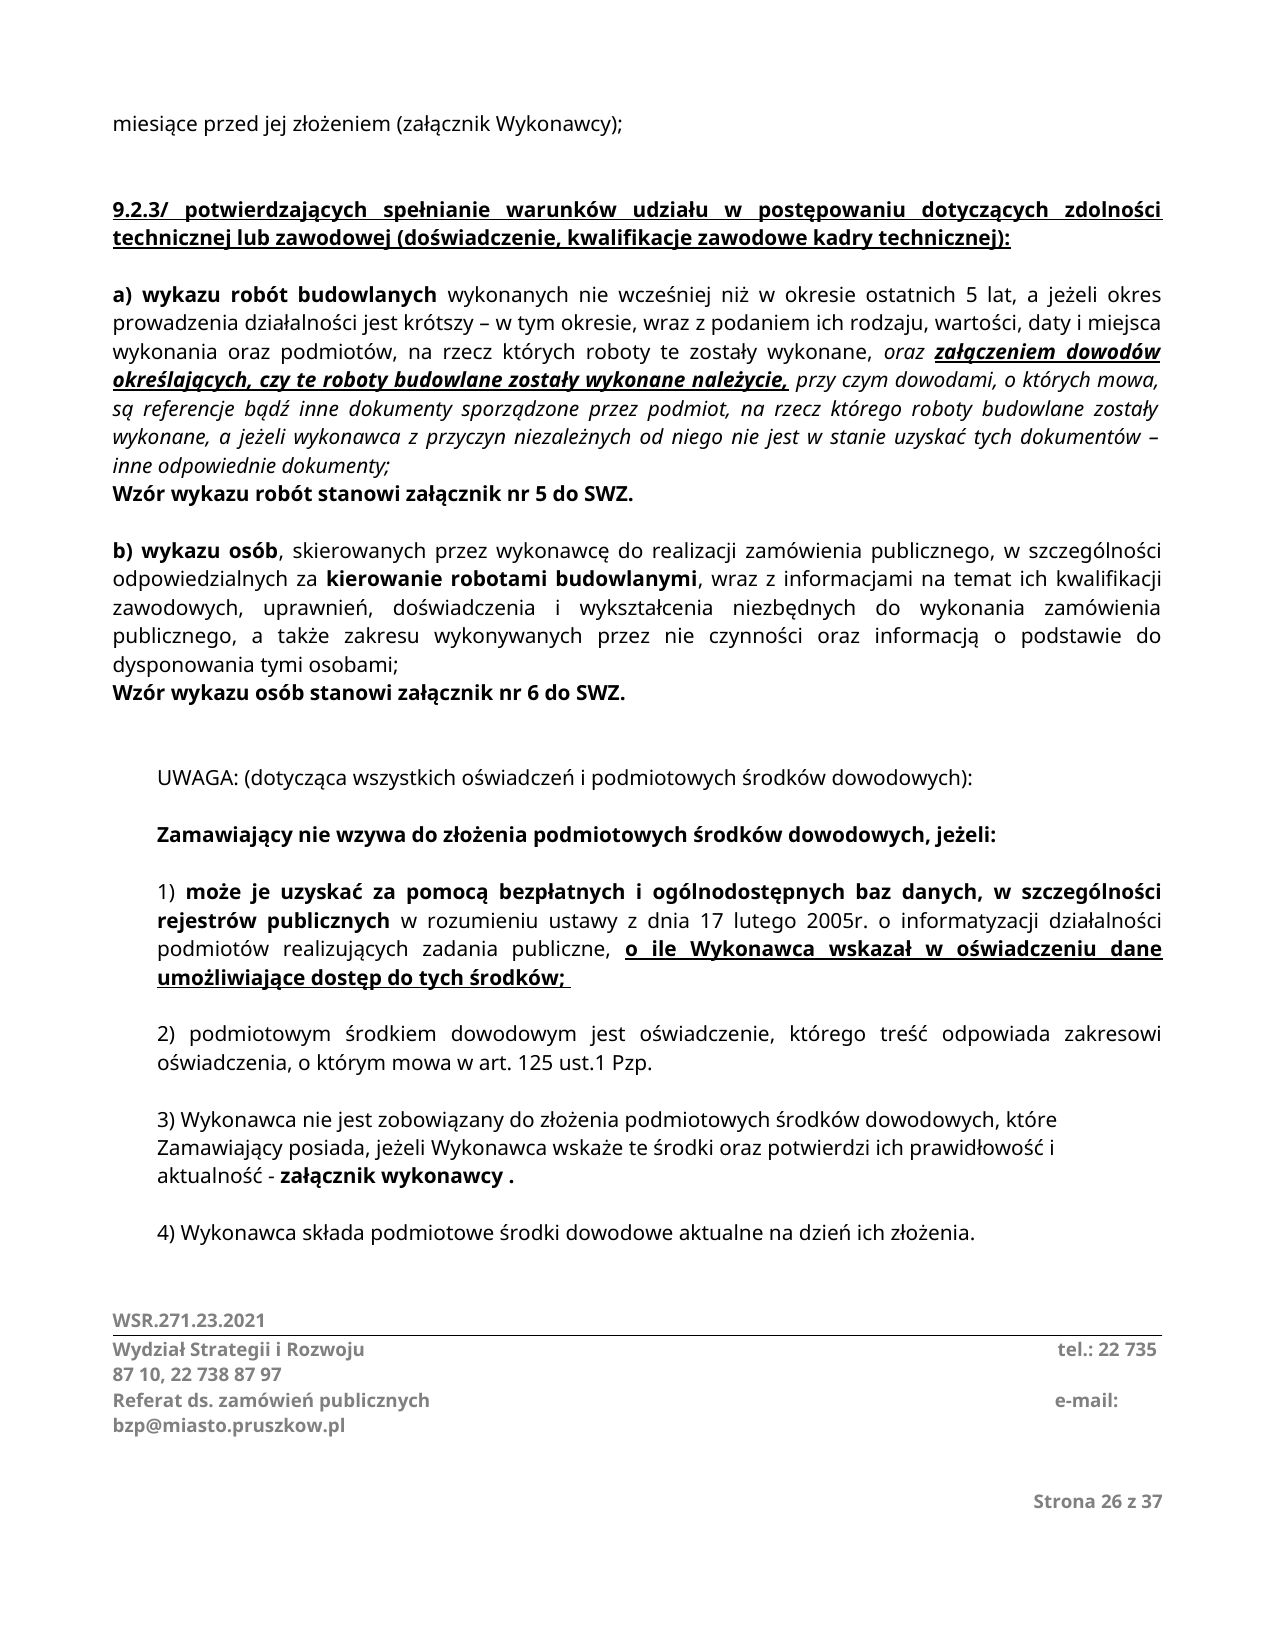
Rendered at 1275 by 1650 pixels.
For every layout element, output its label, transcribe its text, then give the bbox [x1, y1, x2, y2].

text 9.2.3/ potwierdzających spełnianie warunków udziału w postępowaniu dotyczących zdolności technicznej lub zawodowej (doświadczenie, kwalifikacje zawodowe kadry technicznej): [112, 195, 1162, 219]
text Wzór wykazu osób stanowi załącznik nr 6 do SWZ. [112, 678, 1162, 707]
text 9.2.3/ potwierdzających spełnianie warunków udziału w postępowaniu dotyczących zdolności technicznej lub zawodowej (doświadczenie, kwalifikacje zawodowe kadry technicznej): [112, 220, 1162, 252]
text 3) Wykonawca nie jest zobowiązany do złożenia podmiotowych środków dowodowych, które Zamawiający posiada, jeżeli Wykonawca wskaże te środki oraz potwierdzi ich prawidłowość i aktualność - załącznik wykonawcy . [157, 1105, 1162, 1190]
text 1) może je uzyskać za pomocą bezpłatnych i ogólnodostępnych baz danych, w szczególności rejestrów publicznych w rozumieniu ustawy z dnia 17 lutego 2005r. o informatyzacji działalności podmiotów realizujących zadania publiczne, o ile Wykonawca wskazał w oświadczeniu dane umożliwiające dostęp do tych środków; [157, 877, 1162, 991]
text 4) Wykonawca składa podmiotowe środki dowodowe aktualne na dzień ich złożenia. [157, 1218, 1162, 1247]
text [112, 109, 1162, 138]
text 2) podmiotowym środkiem dowodowym jest oświadczenie, którego treść odpowiada zakresowi oświadczenia, o którym mowa w art. 125 ust.1 Pzp. [157, 1019, 1162, 1076]
text Wzór wykazu robót stanowi załącznik nr 5 do SWZ. [112, 479, 1162, 508]
text a) wykazu robót budowlanych wykonanych nie wcześniej niż w okresie ostatnich 5 lat, a jeżeli okres prowadzenia działalności jest krótszy – w tym okresie, wraz z podaniem ich rodzaju, wartości, daty i miejsca wykonania oraz podmiotów, na rzecz których roboty te zostały wykonane, oraz załączeniem dowodów określających, czy te roboty budowlane zostały wykonane należycie, przy czym dowodami, o których mowa, są referencje bądź inne dokumenty sporządzone przez podmiot, na rzecz którego roboty budowlane zostały wykonane, a jeżeli wykonawca z przyczyn niezależnych od niego nie jest w stanie uzyskać tych dokumentów – inne odpowiednie dokumenty; [112, 280, 1162, 479]
text Zamawiający nie wzywa do złożenia podmiotowych środków dowodowych, jeżeli: [157, 820, 1162, 849]
text b) wykazu osób, skierowanych przez wykonawcę do realizacji zamówienia publicznego, w szczególności odpowiedzialnych za kierowanie robotami budowlanymi, wraz z informacjami na temat ich kwalifikacji zawodowych, uprawnień, doświadczenia i wykształcenia niezbędnych do wykonania zamówienia publicznego, a także zakresu wykonywanych przez nie czynności oraz informacją o podstawie do dysponowania tymi osobami; [112, 536, 1162, 678]
text UWAGA: (dotycząca wszystkich oświadczeń i podmiotowych środków dowodowych): [157, 763, 1162, 792]
